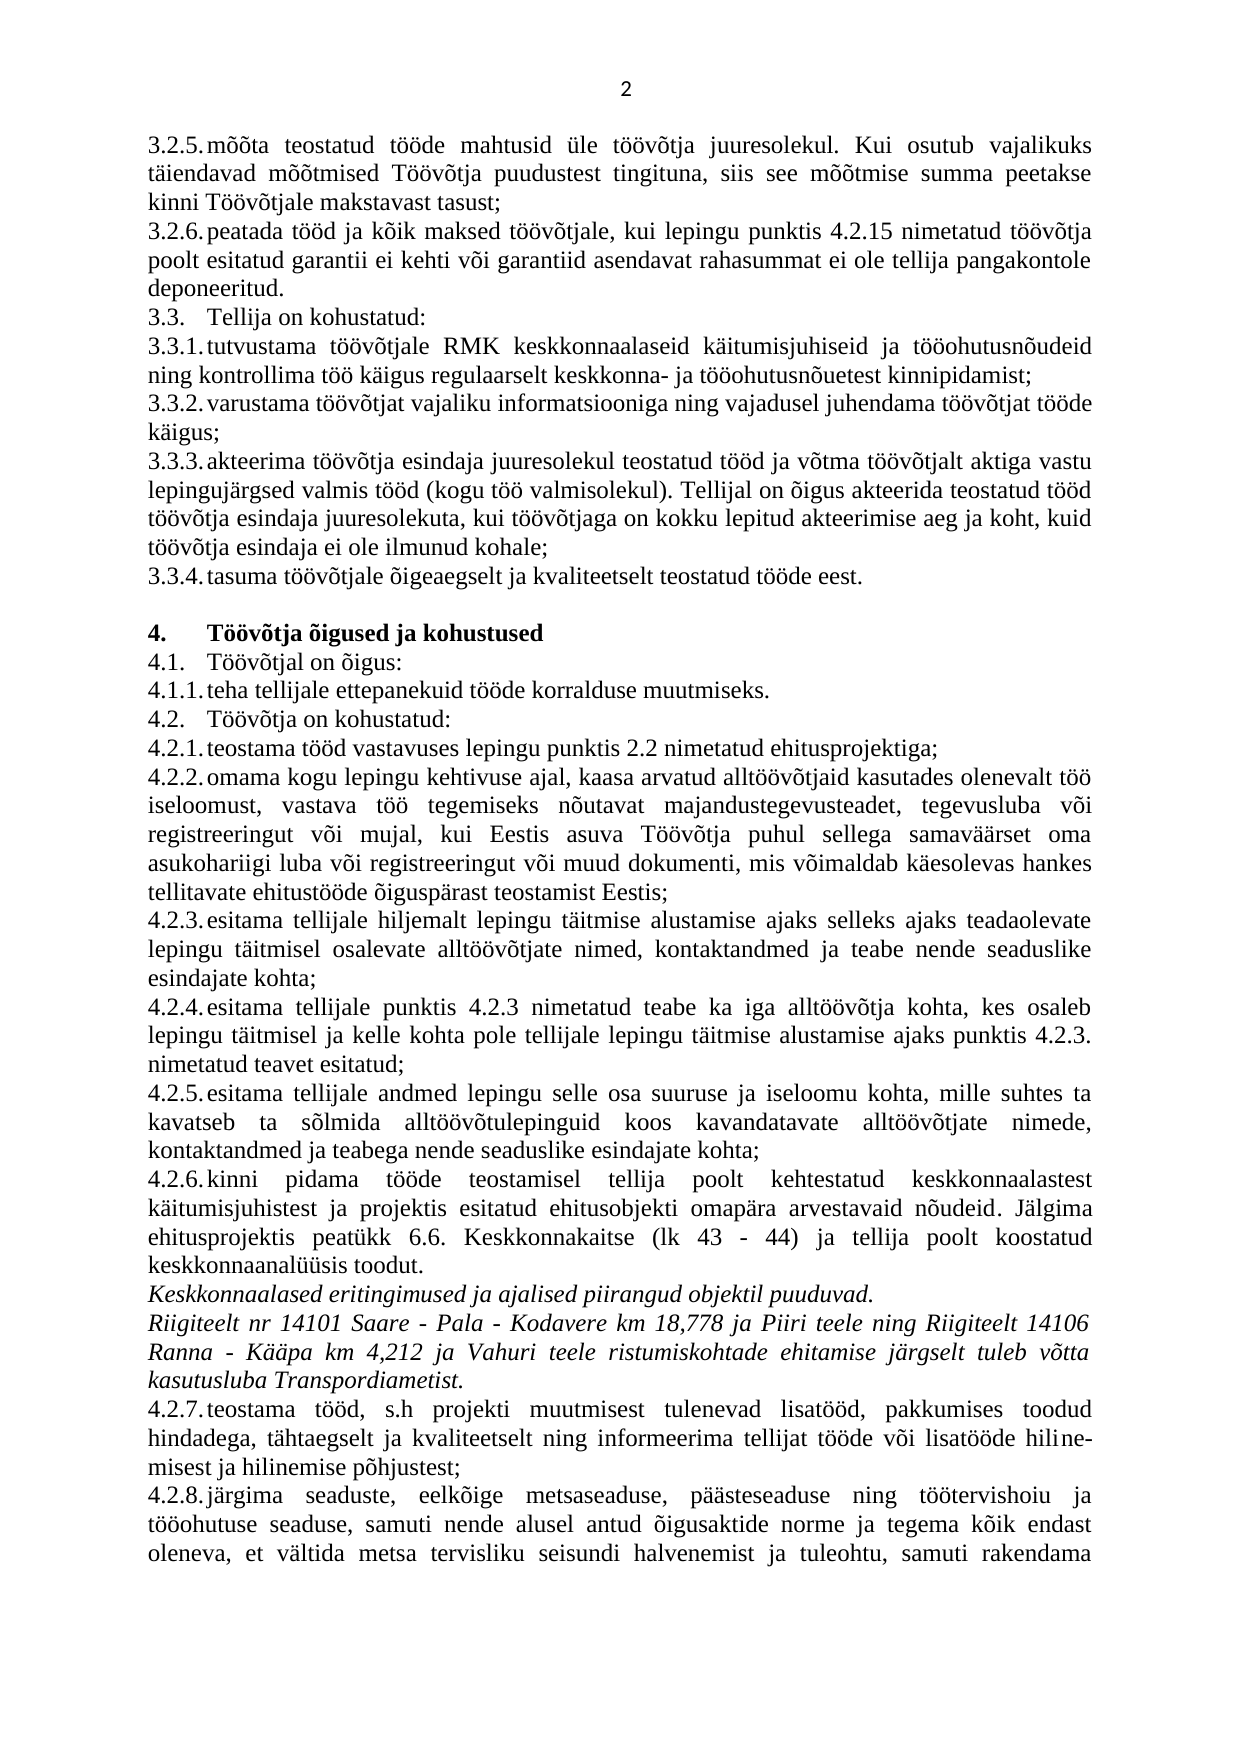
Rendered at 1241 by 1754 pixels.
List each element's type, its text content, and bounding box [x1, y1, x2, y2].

text Töövõtja on kohustatud: [148, 704, 1093, 733]
text akteerima töövõtja esindaja juuresolekul teostatud tööd ja võtma töövõtjalt aktiga vastu lepingujärgsed valmis tööd (kogu töö valmisolekul). Tellijal on õigus akteerida teostatud tööd töövõtja esindaja juuresolekuta, kui töövõtjaga on kokku lepitud akteerimise aeg ja koht, kuid töövõtja esindaja ei ole ilmunud kohale; [148, 446, 1093, 561]
list Keskkonnaalased eritingimused ja ajalised piirangud objektil puuduvad. [148, 1279, 1093, 1308]
text esitama tellijale andmed lepingu selle osa suuruse ja iseloomu kohta, mille suhtes ta kavatseb ta sõlmida alltöövõtulepinguid koos kavandatavate alltöövõtjate nimede, kontaktandmed ja teabega nende seaduslike esindajate kohta; [148, 1078, 1093, 1164]
text mõõta teostatud tööde mahtusid üle töövõtja juuresolekul. Kui osutub vajalikuks täiendavad mõõtmised Töövõtja puudustest tingituna, siis see mõõtmise summa peetakse kinni Töövõtjale makstavast tasust; [148, 130, 1093, 216]
text esitama tellijale hiljemalt lepingu täitmise alustamise ajaks selleks ajaks teadaolevate lepingu täitmisel osalevate alltöövõtjate nimed, kontaktandmed ja teabe nende seaduslike esindajate kohta; [148, 905, 1093, 992]
text teostama tööd, s.h projekti muutmisest tulenevad lisatööd, pakkumises toodud hindadega, tähtaegselt ja kvaliteetselt ning informeerima tellijat tööde või lisatööde hilinemisest ja hilinemise põhjustest; [148, 1394, 1093, 1480]
text varustama töövõtjat vajaliku informatsiooniga ning vajadusel juhendama töövõtjat tööde käigus; [148, 388, 1093, 446]
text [148, 1480, 1093, 1567]
text omama kogu lepingu kehtivuse ajal, kaasa arvatud alltöövõtjaid kasutades olenevalt töö iseloomust, vastava töö tegemiseks nõutavat majandustegevusteadet, tegevusluba või registreeringut või mujal, kui Eestis asuva Töövõtja puhul sellega samaväärset oma asukohariigi luba või registreeringut või muud dokumenti, mis võimaldab käesolevas hankes tellitavate ehitustööde õiguspärast teostamist Eestis; [148, 762, 1093, 905]
text peatada tööd ja kõik maksed töövõtjale, kui lepingu punktis 4.2.15 nimetatud töövõtja poolt esitatud garantii ei kehti või garantiid asendavat rahasummat ei ole tellija pangakontole deponeeritud. [148, 216, 1093, 302]
text kinni pidama tööde teostamisel tellija poolt kehtestatud keskkonnaalastest käitumisjuhistest ja projektis esitatud ehitusobjekti omapära arvestavaid nõudeid. Jälgima ehitusprojektis peatükk 6.6. Keskkonnakaitse (lk 43 - 44) ja tellija poolt koostatud keskkonnaanalüüsis toodut. [148, 1164, 1093, 1279]
text esitama tellijale punktis 4.2.3 nimetatud teabe ka iga alltöövõtja kohta, kes osaleb lepingu täitmisel ja kelle kohta pole tellijale lepingu täitmise alustamise ajaks punktis 4.2.3. nimetatud teavet esitatud; [148, 992, 1093, 1078]
text Töövõtjal on õigus: [148, 647, 1093, 675]
text Tellija on kohustatud: [148, 302, 1093, 331]
text tasuma töövõtjale õigeaegselt ja kvaliteetselt teostatud tööde eest. [148, 561, 1093, 590]
text tutvustama töövõtjale RMK keskkonnaalaseid käitumisjuhiseid ja tööohutusnõudeid ning kontrollima töö käigus regulaarselt keskkonna- ja tööohutusnõuetest kinnipidamist; [148, 331, 1093, 388]
text teha tellijale ettepanekuid tööde korralduse muutmiseks. [148, 675, 1093, 704]
list Riigiteelt nr 14101 Saare - Pala - Kodavere km 18,778 ja Piiri teele ning Riigiteelt 14106 Ranna - Kääpa km 4,212 ja Vahuri teele ristumiskohtade ehitamise järgselt tuleb võtta kasutusluba Transpordiametist. [148, 1308, 1093, 1394]
text Töövõtja õigused ja kohustused [148, 618, 1093, 647]
text teostama tööd vastavuses lepingu punktis 2.2 nimetatud ehitusprojektiga; [148, 733, 1093, 762]
